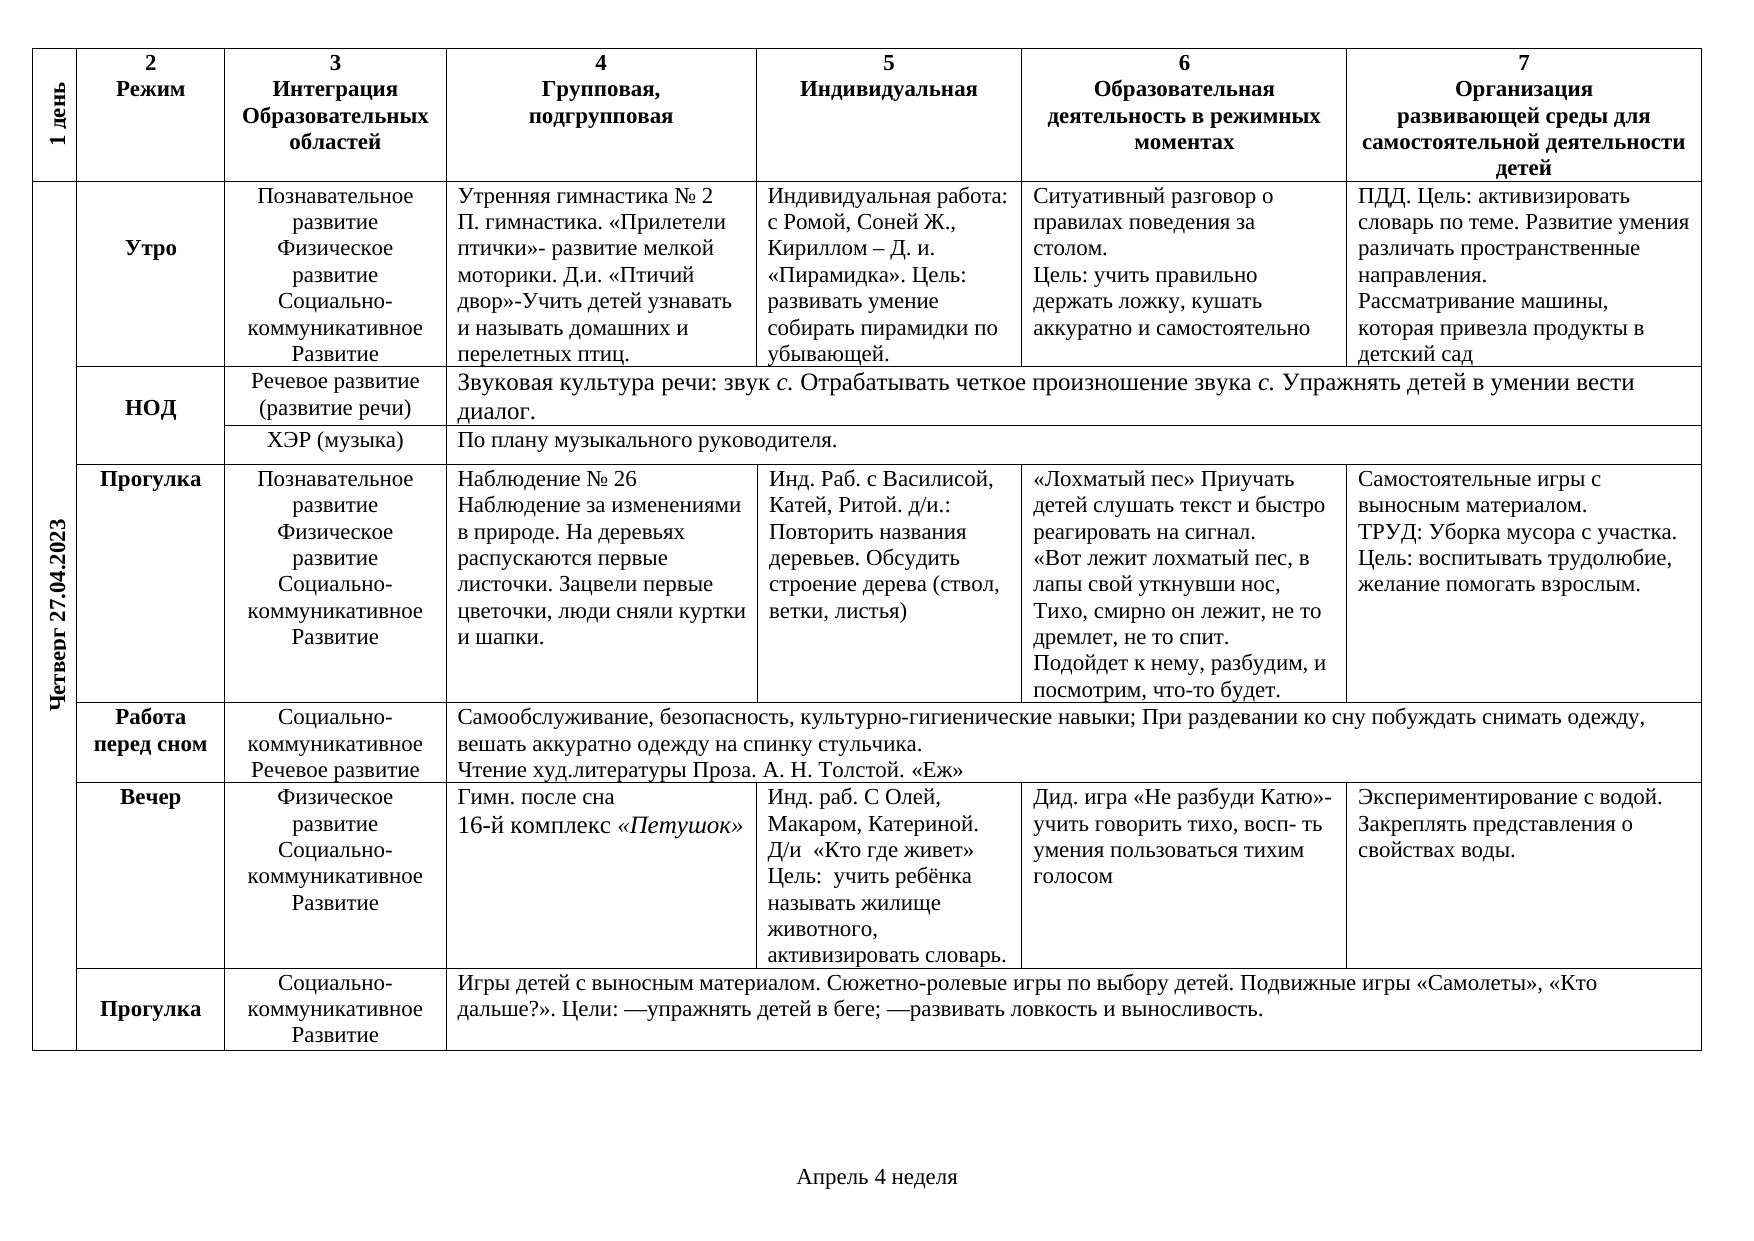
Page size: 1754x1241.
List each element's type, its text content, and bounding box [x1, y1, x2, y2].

table_cell Звуковая культура речи: звук с. Отрабатывать четкое произношение звука с. Упражнять детей в умении вести диалог. [447, 367, 1701, 425]
table_cell Социально- коммуникативное Развитие [225, 969, 446, 1050]
table_header 3 Интеграция Образовательных областей [225, 49, 446, 181]
text Апрель 4 неделя [18, 1163, 1736, 1189]
table_header 5 Индивидуальная [757, 49, 1021, 181]
table_cell Речевое развитие (развитие речи) [225, 367, 446, 425]
table_cell Инд. Раб. с Василисой, Катей, Ритой. д/и.: Повторить названия деревьев. Обсудить строение дерева (ствол, ветки, листья) [758, 465, 1021, 702]
table_cell Ситуативный разговор о правилах поведения за столом. Цель: учить правильно держать ложку, кушать аккуратно и самостоятельно [1022, 182, 1346, 366]
table_cell Познавательное развитие Физическое развитие Социально- коммуникативное Развитие [225, 182, 446, 366]
table_cell ХЭР (музыка) [225, 426, 446, 464]
table_header 6 Образовательная деятельность в режимных моментах [1022, 49, 1346, 181]
table_cell Самостоятельные игры с выносным материалом. ТРУД: Уборка мусора с участка. Цель: воспитывать трудолюбие, желание помогать взрослым. [1347, 465, 1701, 702]
table_cell НОД [77, 367, 224, 464]
table_cell ПДД. Цель: активизировать словарь по теме. Развитие умения различать пространственные направления. Рассматривание машины, которая привезла продукты в детский сад [1347, 182, 1701, 366]
table_cell Прогулка [77, 465, 224, 702]
table_cell По плану музыкального руководителя. [447, 426, 1701, 464]
table_cell Познавательное развитие Физическое развитие Социально- коммуникативное Развитие [225, 465, 446, 702]
table_cell Четверг 27.04.2023 [33, 182, 76, 1050]
table_cell «Лохматый пес» Приучать детей слушать текст и быстро реагировать на сигнал. «Вот лежит лохматый пес, в лапы свой уткнувши нос, Тихо, смирно он лежит, не то дремлет, не то спит. Подойдет к нему, разбудим, и посмотрим, что-то будет. [1022, 465, 1346, 702]
table_header 4 Групповая, подгрупповая [447, 49, 756, 181]
table_cell Утро [77, 182, 224, 366]
table_cell Гимн. после сна 16-й комплекс «Петушок» [447, 783, 756, 968]
table_cell Экспериментирование с водой. Закреплять представления о свойствах воды. [1347, 783, 1701, 968]
table_cell Физическое развитие Социально- коммуникативное Развитие [225, 783, 446, 968]
table_cell Наблюдение № 26 Наблюдение за изменениями в природе. На деревьях распускаются первые листочки. Зацвели первые цветочки, люди сняли куртки и шапки. [447, 465, 757, 702]
table_cell Прогулка [77, 969, 224, 1050]
table_cell Работа перед сном [77, 703, 224, 782]
table_header 2 Режим [77, 49, 224, 181]
table_cell Игры детей с выносным материалом. Сюжетно-ролевые игры по выбору детей. Подвижные игры «Самолеты», «Кто дальше?». Цели: —упражнять детей в беге; —развивать ловкость и выносливость. [447, 969, 1701, 1050]
table_cell Вечер [77, 783, 224, 968]
table_header 1 день недели [33, 49, 76, 181]
table_cell Утренняя гимнастика № 2 П. гимнастика. «Прилетели птички»- развитие мелкой моторики. Д.и. «Птичий двор»-Учить детей узнавать и называть домашних и перелетных птиц. [447, 182, 756, 366]
table_cell Индивидуальная работа: с Ромой, Соней Ж., Кириллом – Д. и. «Пирамидка». Цель: развивать умение собирать пирамидки по убывающей. [757, 182, 1021, 366]
table_cell Социально-коммуникативное Речевое развитие [225, 703, 446, 782]
table_cell Дид. игра «Не разбуди Катю»- учить говорить тихо, восп- ть умения пользоваться тихим голосом [1022, 783, 1346, 968]
table_cell Инд. раб. С Олей, Макаром, Катериной. Д/и «Кто где живет» Цель: учить ребёнка называть жилище животного, активизировать словарь. [757, 783, 1021, 968]
table_cell Самообслуживание, безопасность, культурно-гигиенические навыки; При раздевании ко сну побуждать снимать одежду, вешать аккуратно одежду на спинку стульчика. Чтение худ.литературы Проза. А. Н. Толстой. «Еж» [447, 703, 1701, 782]
table_header 7 Организация развивающей среды для самостоятельной деятельности детей [1347, 49, 1701, 181]
